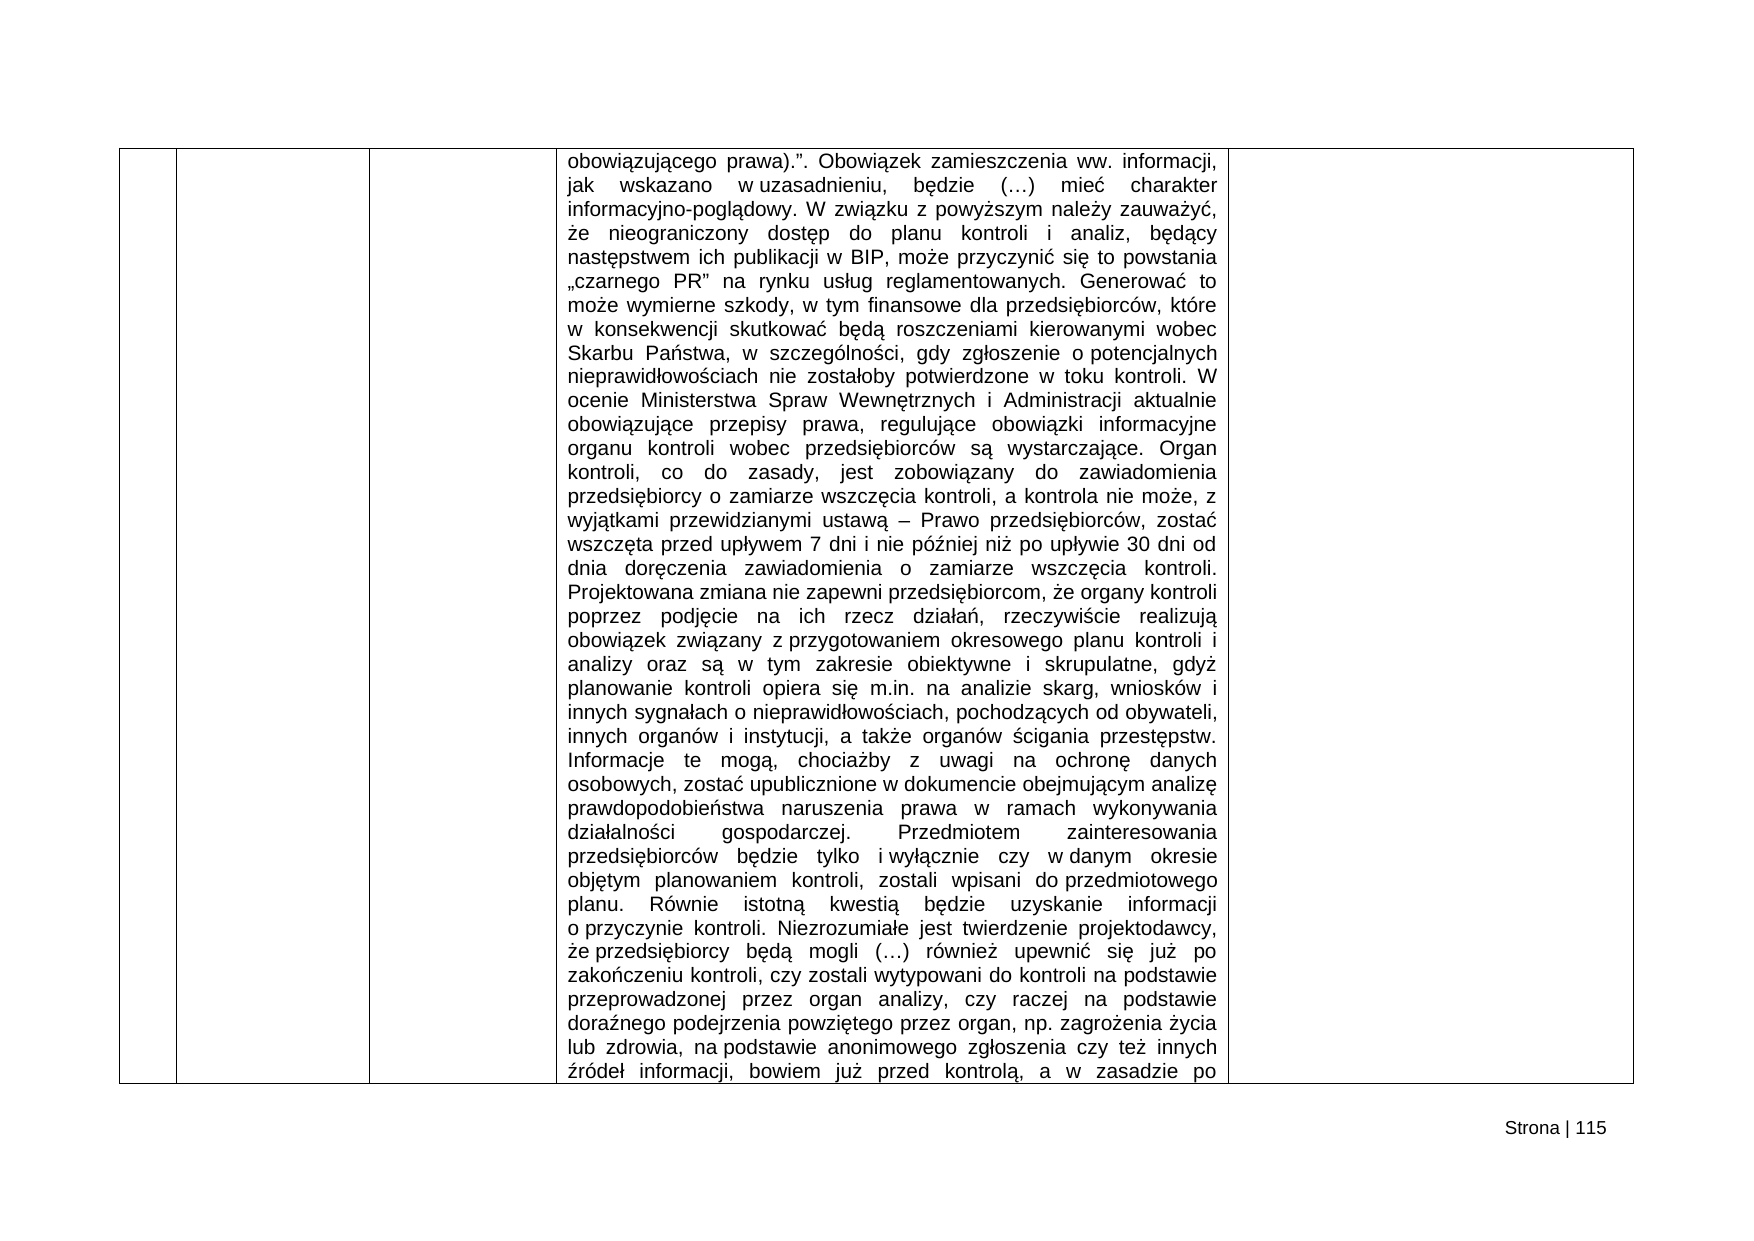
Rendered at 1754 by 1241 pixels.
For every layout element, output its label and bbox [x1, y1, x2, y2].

table_cell [370, 149, 556, 1083]
table_cell [1229, 149, 1633, 1083]
table_cell [120, 149, 176, 1083]
table_cell [177, 149, 369, 1083]
table_cell [557, 149, 1228, 1083]
